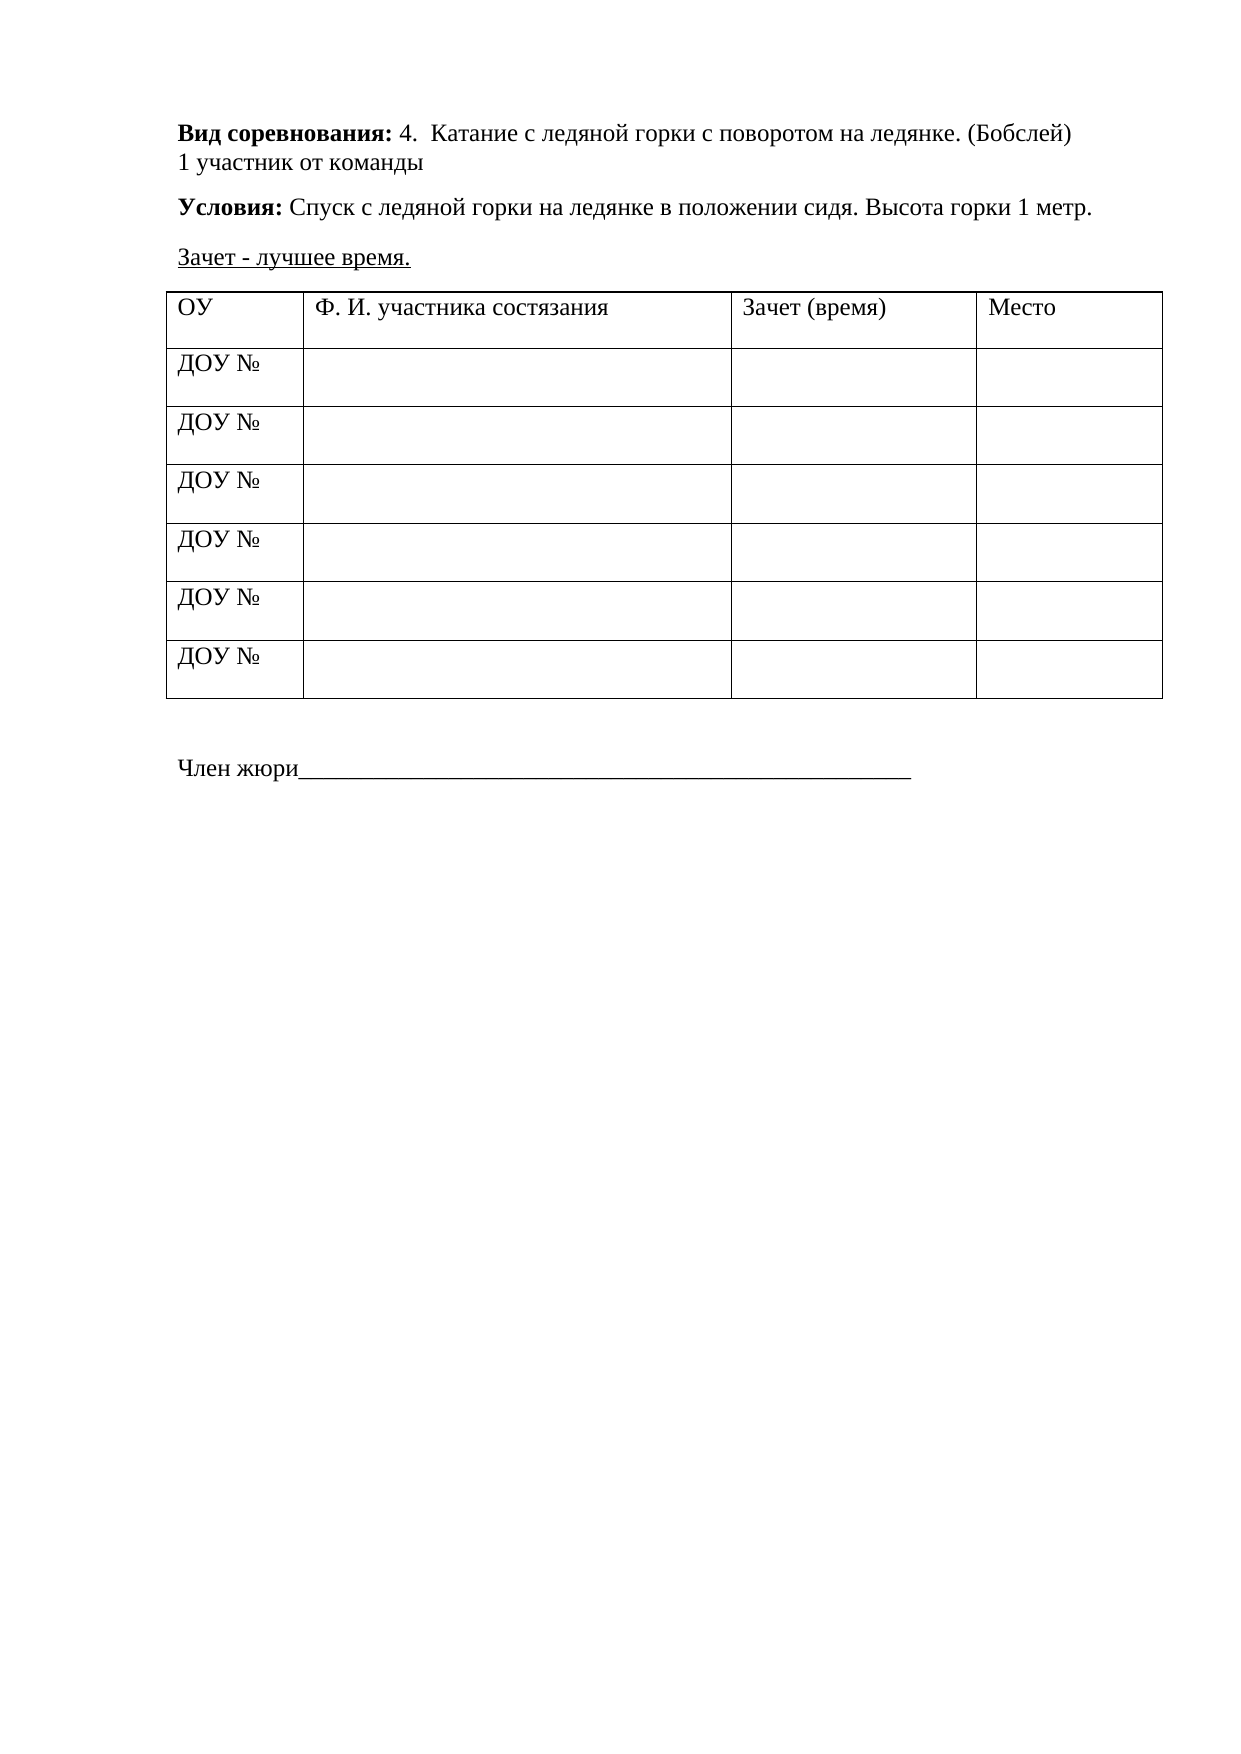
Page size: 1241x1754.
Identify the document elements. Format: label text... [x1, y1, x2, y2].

list 1 участник от команды [177, 147, 1152, 176]
table_cell ДОУ № [167, 465, 303, 523]
table_cell [304, 349, 731, 406]
table_cell [977, 465, 1162, 523]
table_cell [977, 641, 1162, 698]
table_cell [304, 582, 731, 640]
table_cell [977, 407, 1162, 464]
table_header Место [977, 293, 1162, 347]
table_header Зачет (время) [732, 293, 976, 347]
list Вид соревнования: 4. Катание с ледяной горки с поворотом на ледянке. (Бобслей) [177, 118, 1152, 147]
table_cell [304, 641, 731, 698]
table_cell [732, 465, 976, 523]
table_cell ДОУ № [167, 524, 303, 581]
text Зачет - лучшее время. [177, 242, 1152, 271]
text Условия: Спуск с ледяной горки на ледянке в положении сидя. Высота горки 1 метр. [177, 192, 1152, 221]
table_header Ф. И. участника состязания [304, 293, 731, 347]
table_cell ДОУ № [167, 641, 303, 698]
table_cell [732, 407, 976, 464]
table_cell [977, 349, 1162, 406]
table_cell ДОУ № [167, 407, 303, 464]
text Член жюри_________________________________________________ [177, 753, 1152, 782]
table_cell [732, 349, 976, 406]
table_cell [977, 582, 1162, 640]
table_cell [304, 465, 731, 523]
table_cell [732, 641, 976, 698]
table_cell [732, 524, 976, 581]
table_cell [304, 524, 731, 581]
table_cell [732, 582, 976, 640]
table_cell [977, 524, 1162, 581]
table_cell ДОУ № [167, 582, 303, 640]
table_header ОУ [167, 293, 303, 347]
table_cell [304, 407, 731, 464]
table_cell ДОУ № [167, 349, 303, 406]
